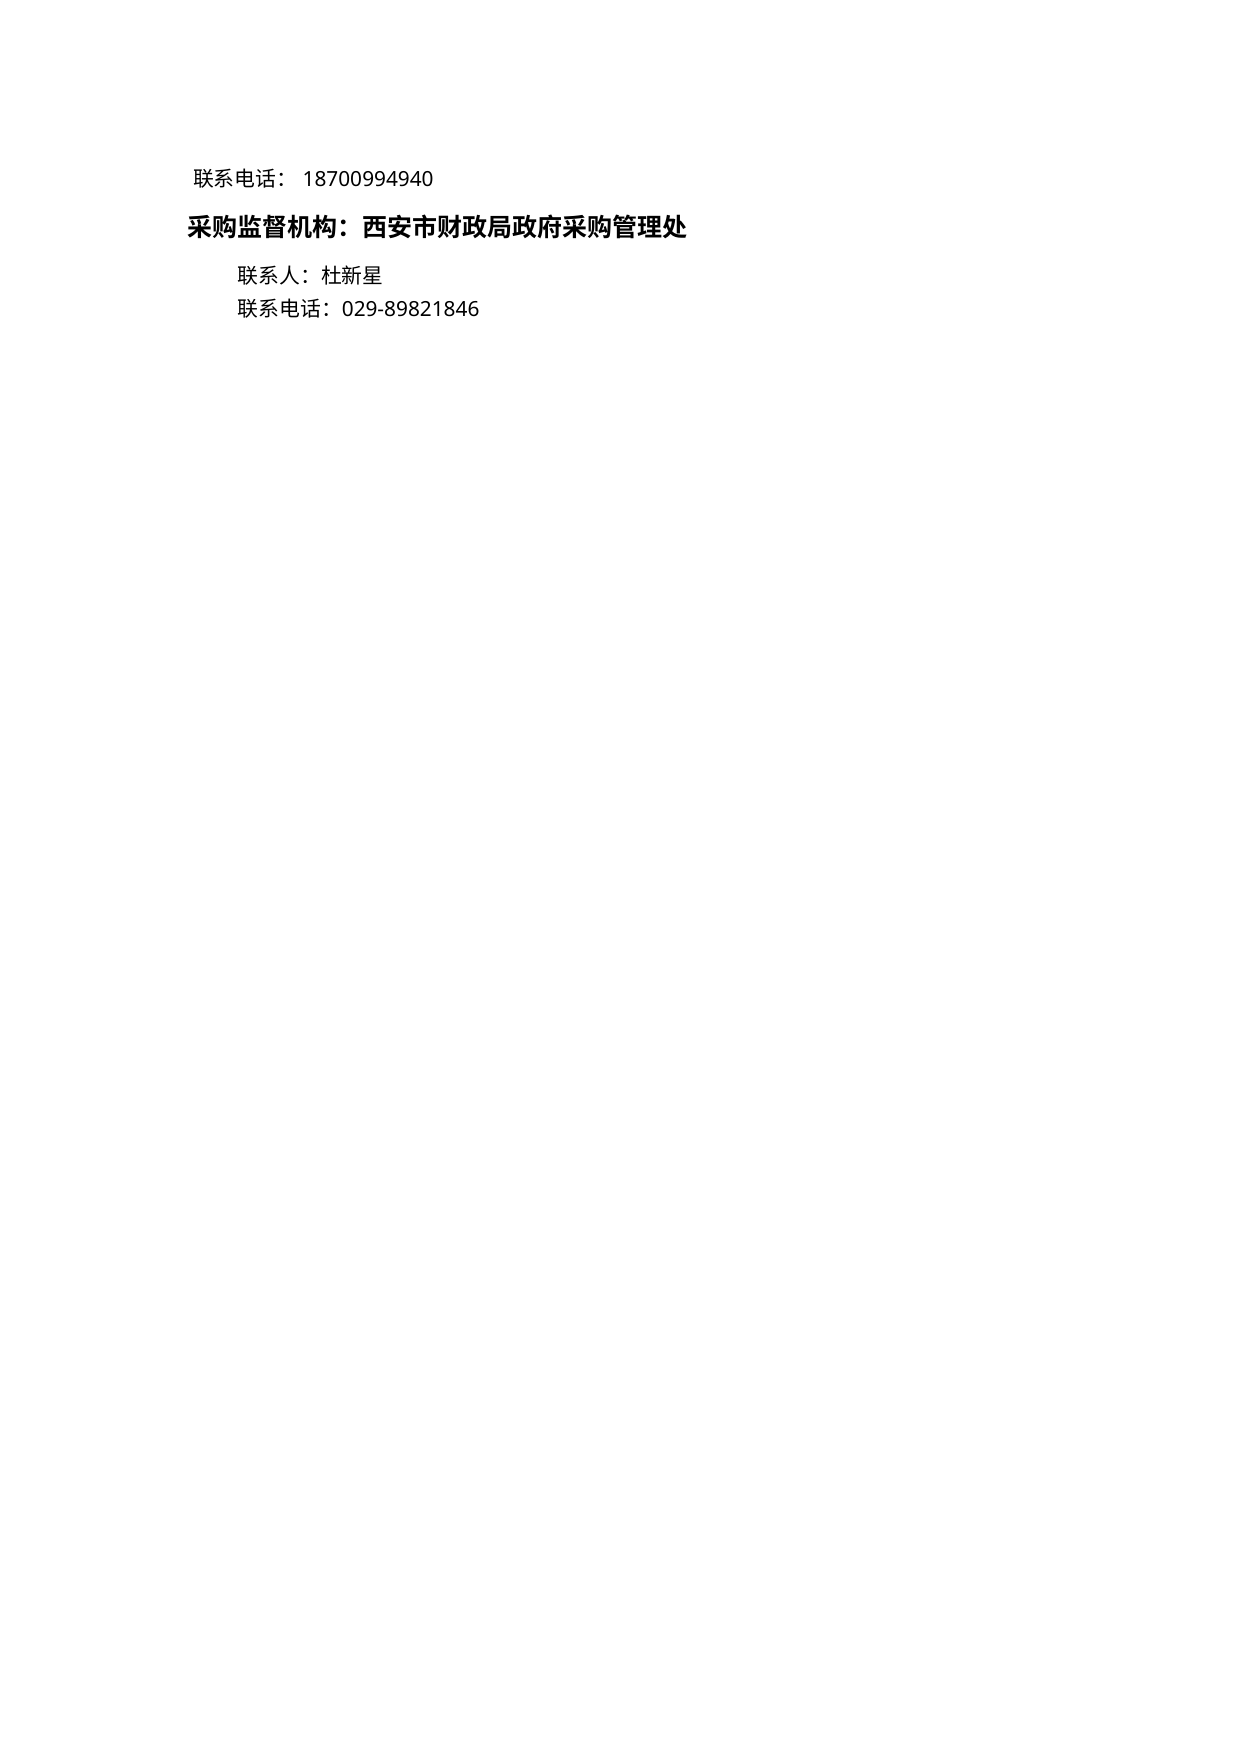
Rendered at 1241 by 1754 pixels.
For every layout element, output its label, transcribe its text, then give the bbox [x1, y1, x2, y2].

text 联系人：杜新星 [187, 259, 1053, 292]
text 采购监督机构：西安市财政局政府采购管理处 [187, 194, 1053, 259]
text 联系电话：029-89821846 [187, 292, 1053, 324]
text 联系电话： 18700994940 [187, 162, 1053, 194]
